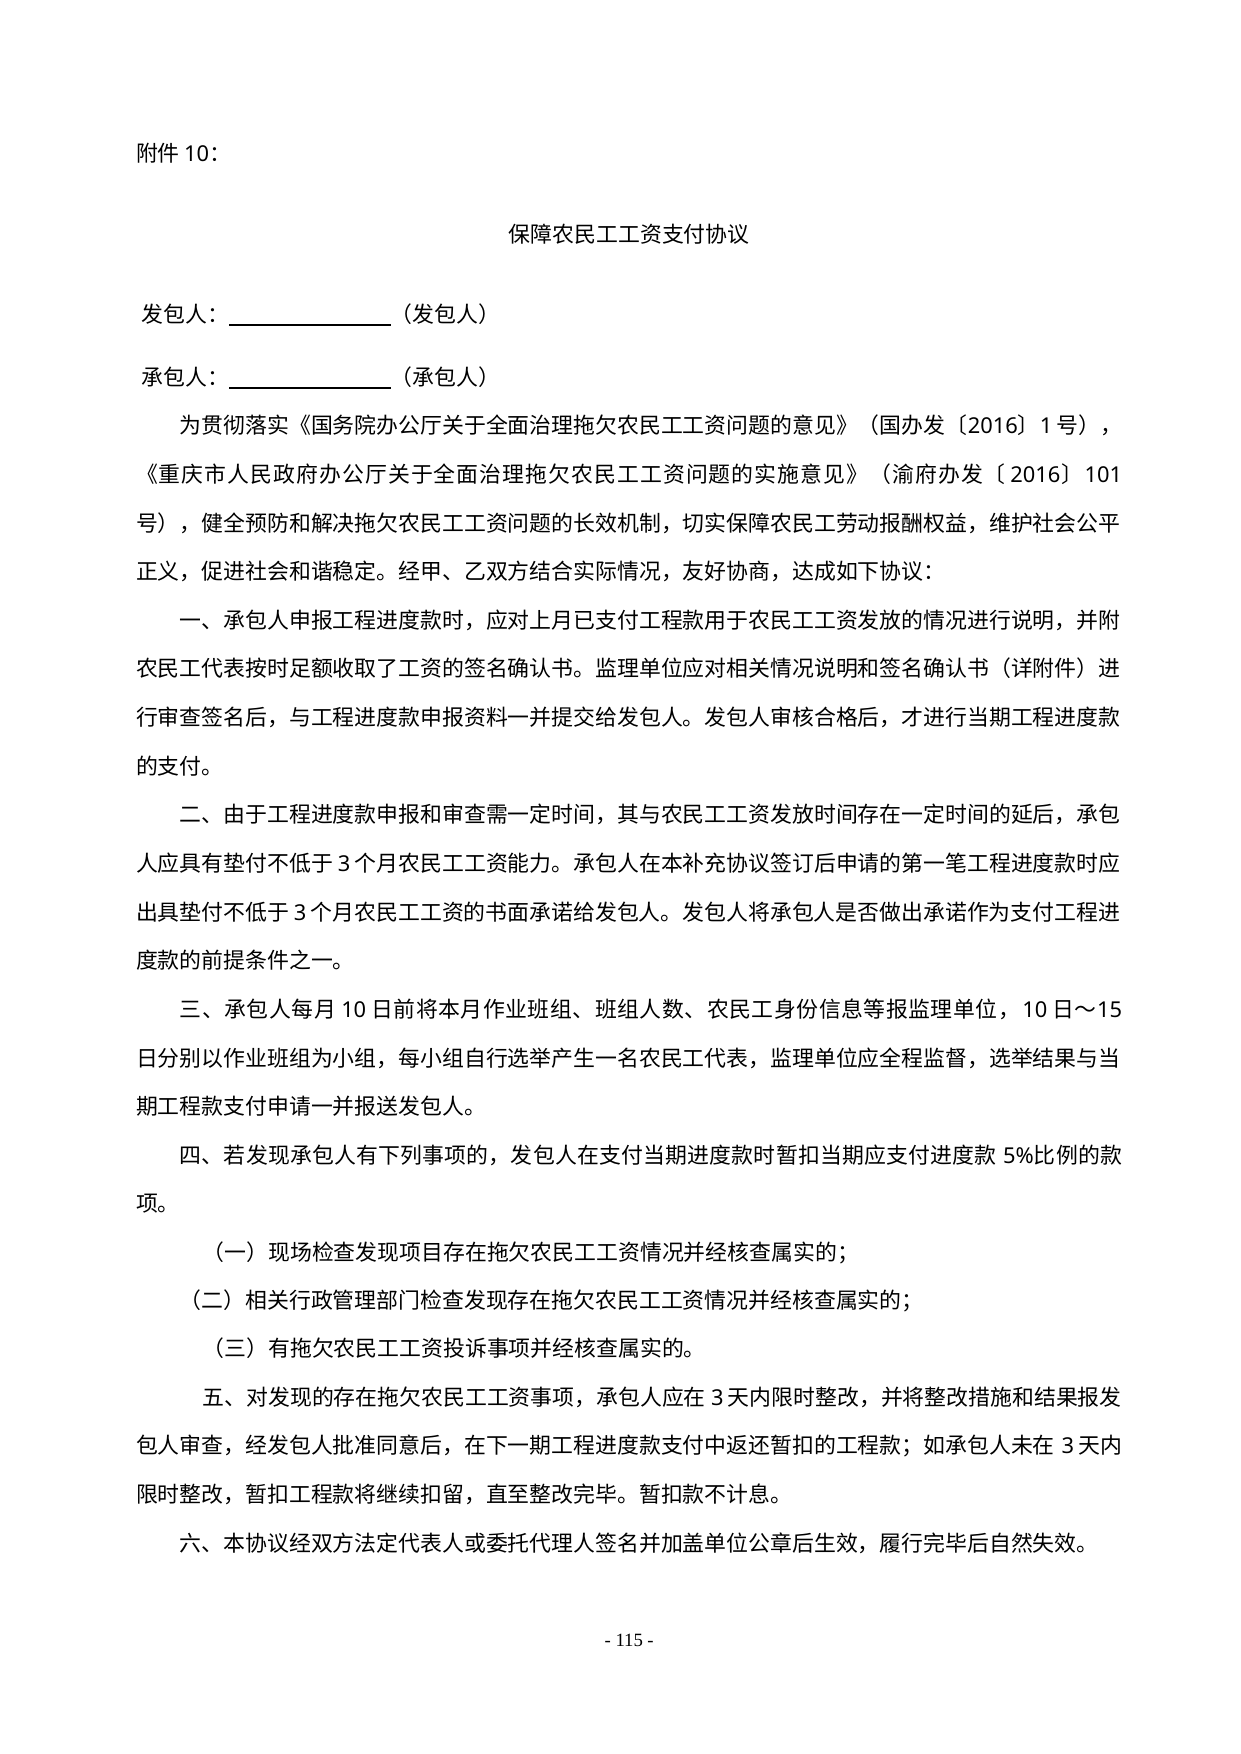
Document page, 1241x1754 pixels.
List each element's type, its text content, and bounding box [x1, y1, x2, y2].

text 一、承包人申报工程进度款时，应对上月已支付工程款用于农民工工资发放的情况进行说明，并附农民工代表按时足额收取了工资的签名确认书。监理单位应对相关情况说明和签名确认书（详附件）进行审查签名后，与工程进度款申报资料一并提交给发包人。发包人审核合格后，才进行当期工程进度款的支付。 [136, 602, 1122, 781]
text （一）现场检查发现项目存在拖欠农民工工资情况并经核查属实的； [136, 1234, 1122, 1267]
text 三、承包人每月10日前将本月作业班组、班组人数、农民工身份信息等报监理单位，10日～15日分别以作业班组为小组，每小组自行选举产生一名农民工代表，监理单位应全程监督，选举结果与当期工程款支付申请一并报送发包人。 [136, 991, 1122, 1121]
text 五、对发现的存在拖欠农民工工资事项，承包人应在3天内限时整改，并将整改措施和结果报发包人审查，经发包人批准同意后，在下一期工程进度款支付中返还暂扣的工程款；如承包人未在3天内限时整改，暂扣工程款将继续扣留，直至整改完毕。暂扣款不计息。 [136, 1379, 1122, 1509]
text 保障农民工工资支付协议 [136, 216, 1122, 249]
text 发包人： （发包人） [136, 297, 1122, 328]
text 附件10： [136, 136, 1122, 168]
text 四、若发现承包人有下列事项的，发包人在支付当期进度款时暂扣当期应支付进度款5%比例的款项。 [136, 1137, 1122, 1218]
text 为贯彻落实《国务院办公厅关于全面治理拖欠农民工工资问题的意见》（国办发〔2016〕1号），《重庆市人民政府办公厅关于全面治理拖欠农民工工资问题的实施意见》（渝府办发〔2016〕101号），健全预防和解决拖欠农民工工资问题的长效机制，切实保障农民工劳动报酬权益，维护社会公平正义，促进社会和谐稳定。经甲、乙双方结合实际情况，友好协商，达成如下协议： [136, 408, 1122, 586]
text （三）有拖欠农民工工资投诉事项并经核查属实的。 [136, 1331, 1122, 1363]
text 六、本协议经双方法定代表人或委托代理人签名并加盖单位公章后生效，履行完毕后自然失效。 [136, 1525, 1122, 1558]
text 承包人： （承包人） [136, 360, 1122, 392]
text （二）相关行政管理部门检查发现存在拖欠农民工工资情况并经核查属实的； [136, 1283, 1122, 1315]
text 二、由于工程进度款申报和审查需一定时间，其与农民工工资发放时间存在一定时间的延后，承包人应具有垫付不低于3个月农民工工资能力。承包人在本补充协议签订后申请的第一笔工程进度款时应出具垫付不低于3个月农民工工资的书面承诺给发包人。发包人将承包人是否做出承诺作为支付工程进度款的前提条件之一。 [136, 797, 1122, 976]
